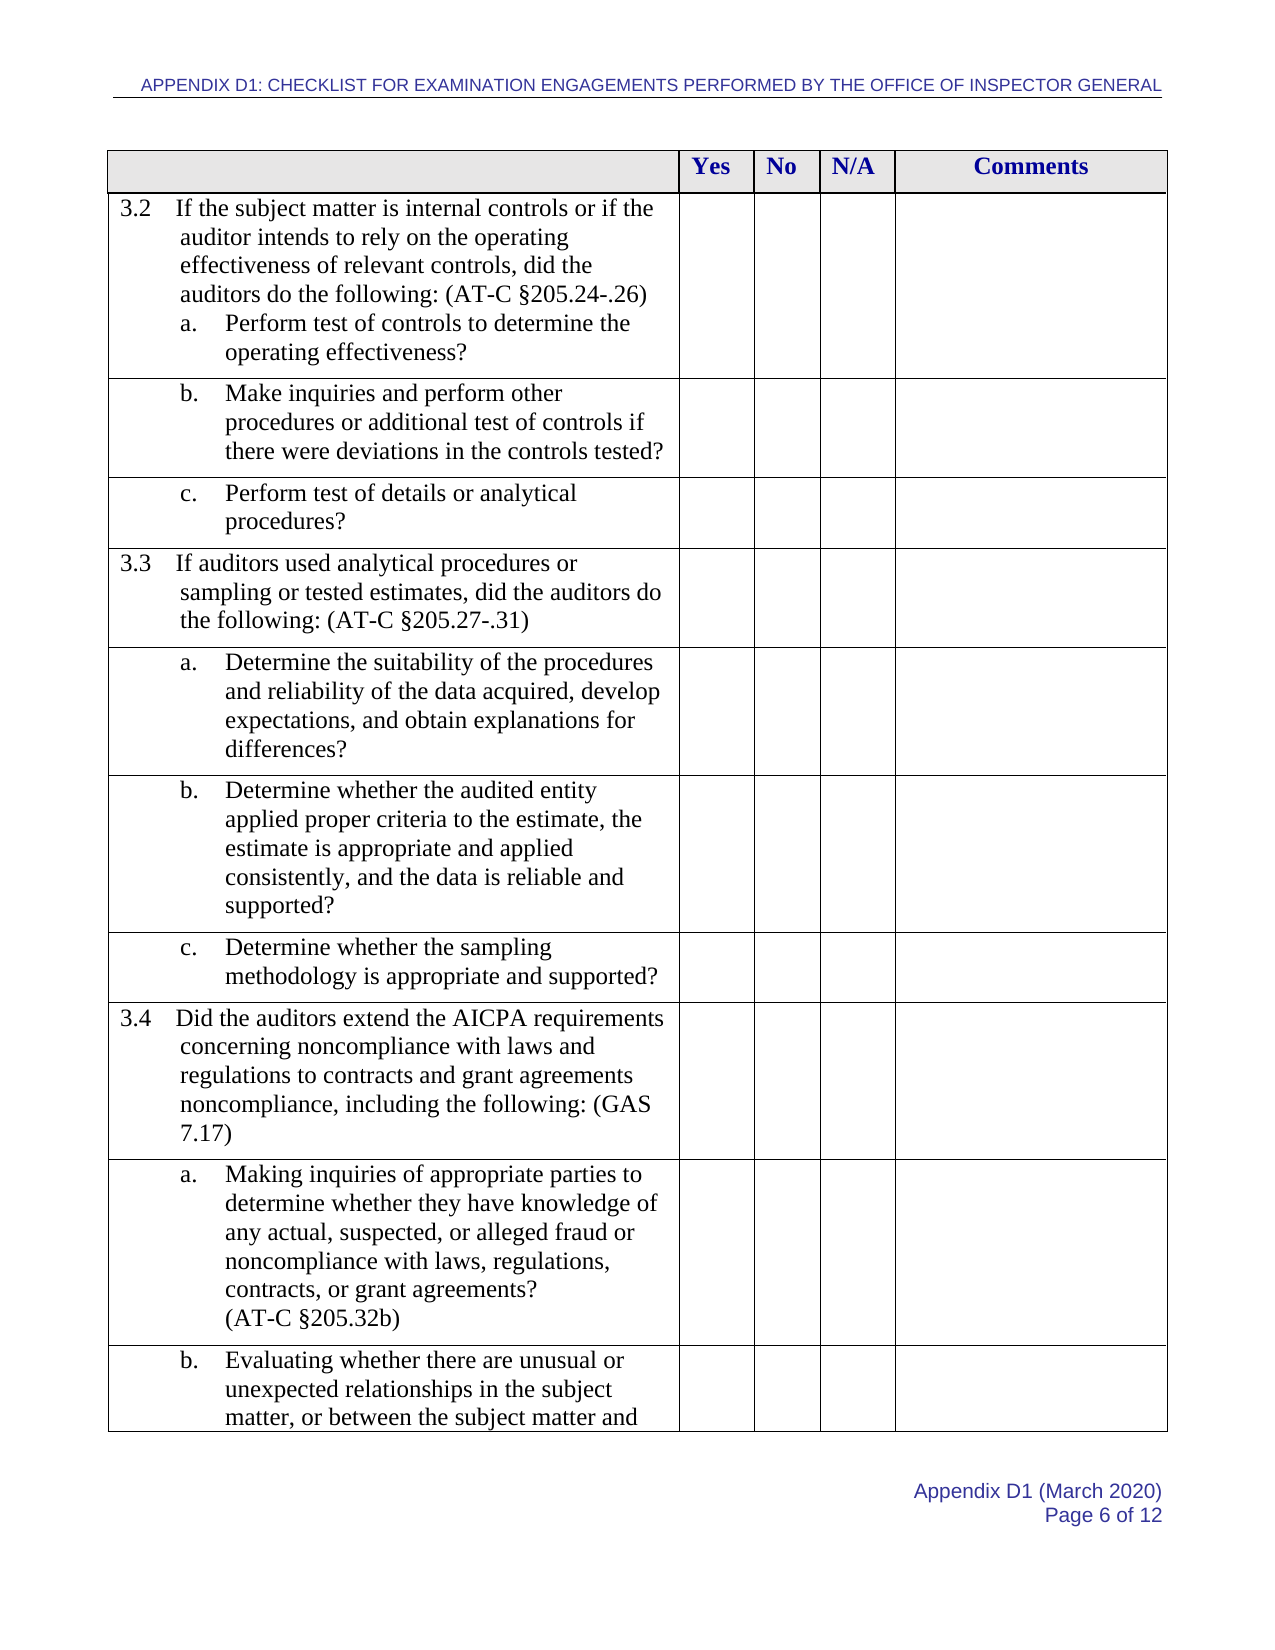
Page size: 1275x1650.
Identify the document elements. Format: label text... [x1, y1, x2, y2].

table_cell [821, 1346, 895, 1431]
table_cell [680, 194, 754, 378]
table_header No [755, 151, 819, 192]
table_cell [680, 478, 754, 548]
table_cell [680, 549, 754, 647]
table_cell Determine whether the audited entity applied proper criteria to the estimate, the estimate is appropriate and applied consistently, and the data is reliable and supported? [109, 776, 679, 932]
table_cell [896, 378, 1167, 477]
table_cell If auditors used analytical procedures or sampling or tested estimates, did the auditors do the following: (AT-C §205.27-.31) [109, 549, 679, 647]
table_cell [821, 194, 895, 378]
table_cell [755, 648, 820, 775]
table_cell [821, 1003, 895, 1159]
table_header [108, 151, 678, 192]
table_cell [680, 648, 754, 775]
table_cell [821, 933, 895, 1002]
table_cell [680, 933, 754, 1002]
table_cell [896, 1002, 1167, 1159]
table_cell Did the auditors extend the AICPA requirements concerning noncompliance with laws and regulations to contracts and grant agreements noncompliance, including the following: (GAS 7.17) [109, 1003, 679, 1159]
table_cell [821, 648, 895, 775]
table_cell [680, 1346, 754, 1431]
table_cell Perform test of details or analytical procedures? [109, 478, 679, 548]
table_cell [821, 549, 895, 647]
table_cell [896, 548, 1167, 647]
table_cell [896, 1345, 1167, 1431]
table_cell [109, 1346, 679, 1431]
table_cell [755, 478, 820, 548]
table_cell [821, 379, 895, 477]
table_cell [821, 776, 895, 932]
table_cell [755, 379, 820, 477]
table_cell [896, 192, 1167, 378]
table_cell [755, 776, 820, 932]
table_cell Make inquiries and perform other procedures or additional test of controls if there were deviations in the controls tested? [109, 379, 679, 477]
table_cell [896, 1159, 1167, 1344]
table_cell [896, 477, 1167, 548]
table_cell [755, 194, 820, 378]
table_cell [755, 1003, 820, 1159]
table_cell If the subject matter is internal controls or if the auditor intends to rely on the operating effectiveness of relevant controls, did the auditors do the following: (AT-C §205.24-.26) Perform test of controls to determine the operating effectiveness? [109, 194, 679, 378]
table_cell [896, 775, 1167, 932]
table_cell [821, 1160, 895, 1344]
table_header Comments [896, 151, 1167, 192]
table_cell [755, 549, 820, 647]
table_cell [755, 1346, 820, 1431]
table_cell [755, 1160, 820, 1344]
table_cell Determine the suitability of the procedures and reliability of the data acquired, develop expectations, and obtain explanations for differences? [109, 648, 679, 775]
table_cell Determine whether the sampling methodology is appropriate and supported? [109, 933, 679, 1002]
table_cell [680, 1003, 754, 1159]
table_cell [680, 1160, 754, 1344]
table_cell Making inquiries of appropriate parties to determine whether they have knowledge of any actual, suspected, or alleged fraud or noncompliance with laws, regulations, contracts, or grant agreements? (AT-C §205.32b) [109, 1160, 679, 1344]
table_cell [680, 379, 754, 477]
table_header N/A [821, 151, 894, 192]
table_cell [755, 933, 820, 1002]
table_header Yes [680, 151, 753, 192]
table_cell [680, 776, 754, 932]
table_cell [896, 932, 1167, 1002]
table_cell [821, 478, 895, 548]
table_cell [896, 647, 1167, 775]
